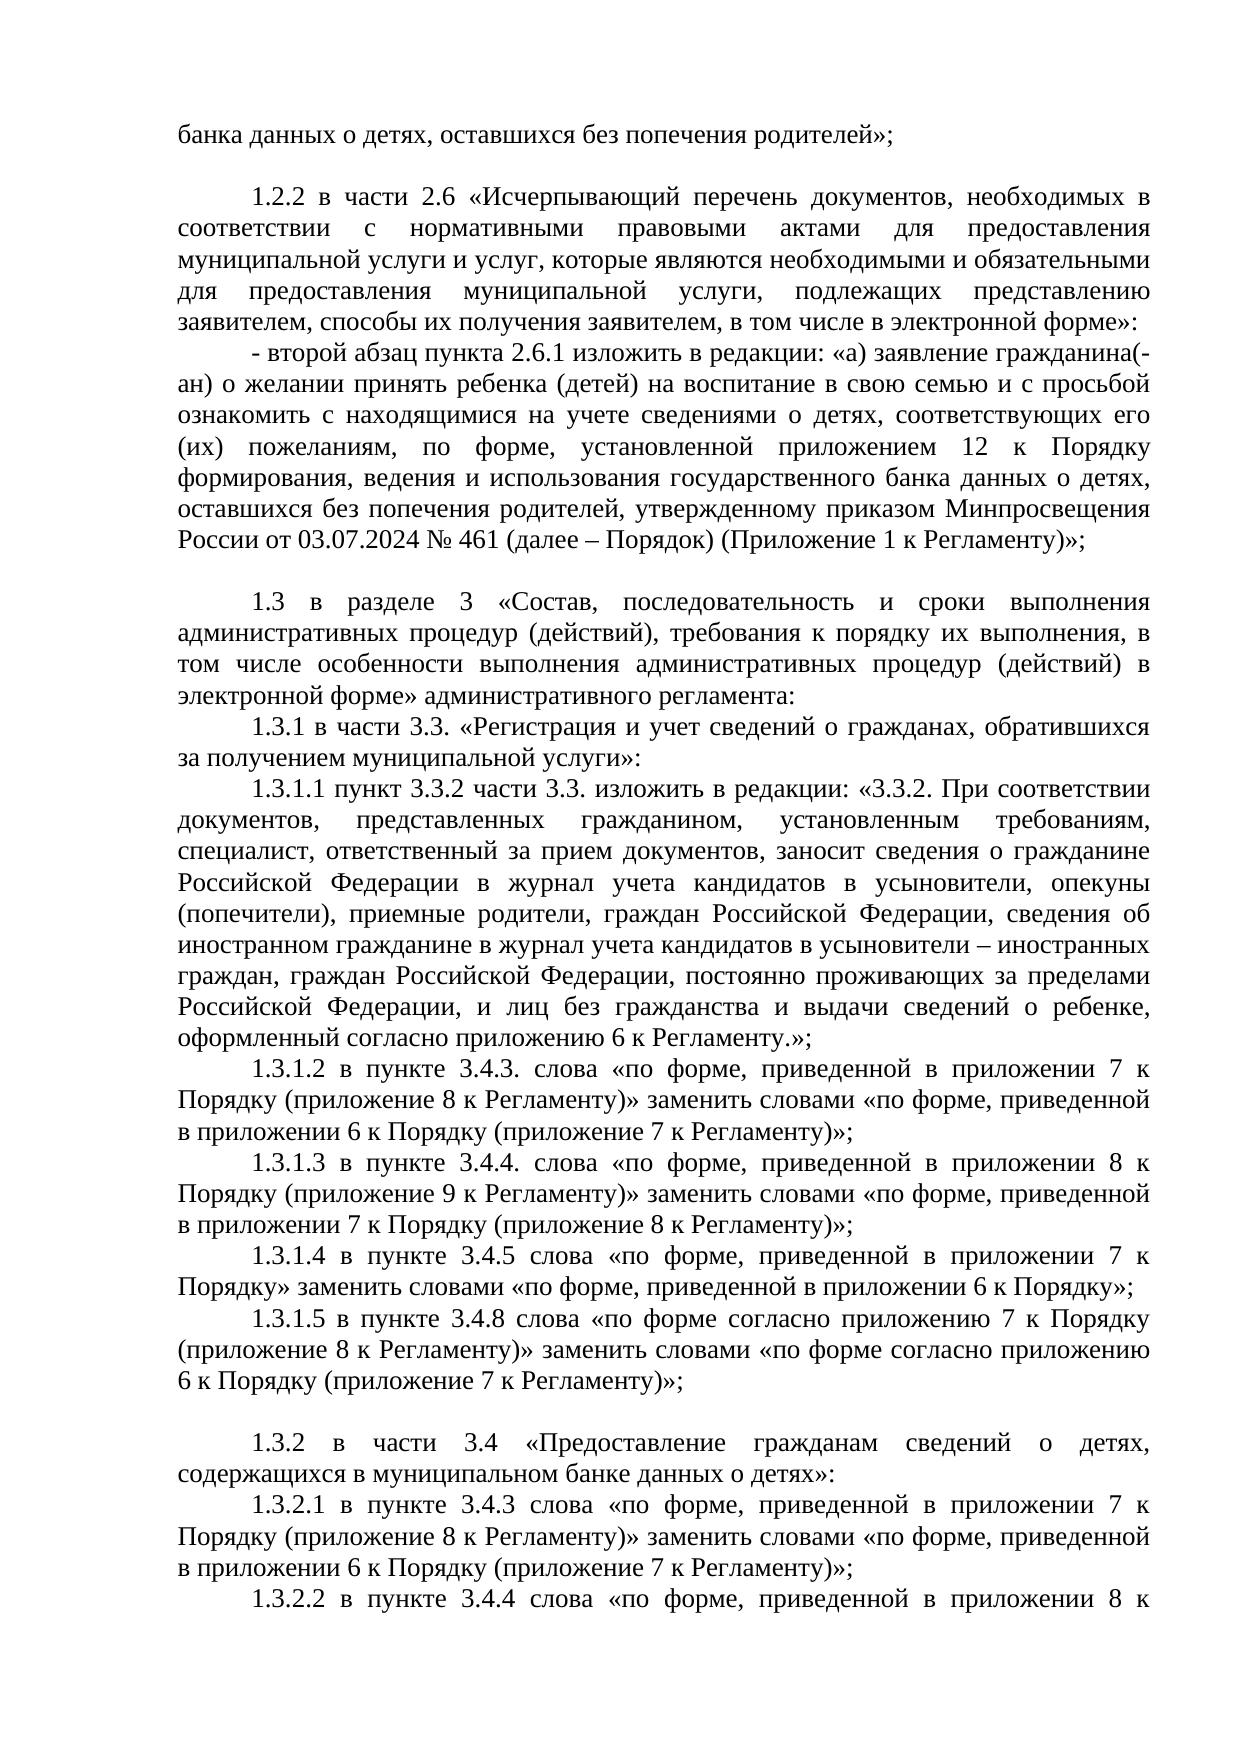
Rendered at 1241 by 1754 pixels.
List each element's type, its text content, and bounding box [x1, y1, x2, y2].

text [177, 118, 1152, 149]
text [177, 1582, 1152, 1613]
text 1.3 в разделе 3 «Состав, последовательность и сроки выполнения административных процедур (действий), требования к порядку их выполнения, в том числе особенности выполнения административных процедур (действий) в электронной форме» административного регламента: [177, 585, 1152, 710]
text 1.3.1.2 в пункте 3.4.3. слова «по форме, приведенной в приложении 7 к Порядку (приложение 8 к Регламенту)» заменить словами «по форме, приведенной в приложении 6 к Порядку (приложение 7 к Регламенту)»; [177, 1052, 1152, 1146]
text 1.3.2 в части 3.4 «Предоставление гражданам сведений о детях, содержащихся в муниципальном банке данных о детях»: [177, 1426, 1152, 1488]
text 1.3.1.3 в пункте 3.4.4. слова «по форме, приведенной в приложении 8 к Порядку (приложение 9 к Регламенту)» заменить словами «по форме, приведенной в приложении 7 к Порядку (приложение 8 к Регламенту)»; [177, 1146, 1152, 1239]
text 1.3.2.1 в пункте 3.4.3 слова «по форме, приведенной в приложении 7 к Порядку (приложение 8 к Регламенту)» заменить словами «по форме, приведенной в приложении 6 к Порядку (приложение 7 к Регламенту)»; [177, 1488, 1152, 1582]
text 1.3.1.1 пункт 3.3.2 части 3.3. изложить в редакции: «3.3.2. При соответствии документов, представленных гражданином, установленным требованиям, специалист, ответственный за прием документов, заносит сведения о гражданине Российской Федерации в журнал учета кандидатов в усыновители, опекуны (попечители), приемные родители, граждан Российской Федерации, сведения об иностранном гражданине в журнал учета кандидатов в усыновители – иностранных граждан, граждан Российской Федерации, постоянно проживающих за пределами Российской Федерации, и лиц без гражданства и выдачи сведений о ребенке, оформленный согласно приложению 6 к Регламенту.»; [177, 772, 1152, 1052]
text 1.3.1.4 в пункте 3.4.5 слова «по форме, приведенной в приложении 7 к Порядку» заменить словами «по форме, приведенной в приложении 6 к Порядку»; [177, 1239, 1152, 1302]
text 1.3.1 в части 3.3. «Регистрация и учет сведений о гражданах, обратившихся за получением муниципальной услуги»: [177, 710, 1152, 772]
text 1.2.2 в части 2.6 «Исчерпывающий перечень документов, необходимых в соответствии с нормативными правовыми актами для предоставления муниципальной услуги и услуг, которые являются необходимыми и обязательными для предоставления муниципальной услуги, подлежащих представлению заявителем, способы их получения заявителем, в том числе в электронной форме»: [177, 180, 1152, 336]
text - второй абзац пункта 2.6.1 изложить в редакции: «а) заявление гражданина(-ан) о желании принять ребенка (детей) на воспитание в свою семью и с просьбой ознакомить с находящимися на учете сведениями о детях, соответствующих его (их) пожеланиям, по форме, установленной приложением 12 к Порядку формирования, ведения и использования государственного банка данных о детях, оставшихся без попечения родителей, утвержденному приказом Минпросвещения России от 03.07.2024 № 461 (далее – Порядок) (Приложение 1 к Регламенту)»; [177, 336, 1152, 554]
text 1.3.1.5 в пункте 3.4.8 слова «по форме согласно приложению 7 к Порядку (приложение 8 к Регламенту)» заменить словами «по форме согласно приложению 6 к Порядку (приложение 7 к Регламенту)»; [177, 1302, 1152, 1395]
